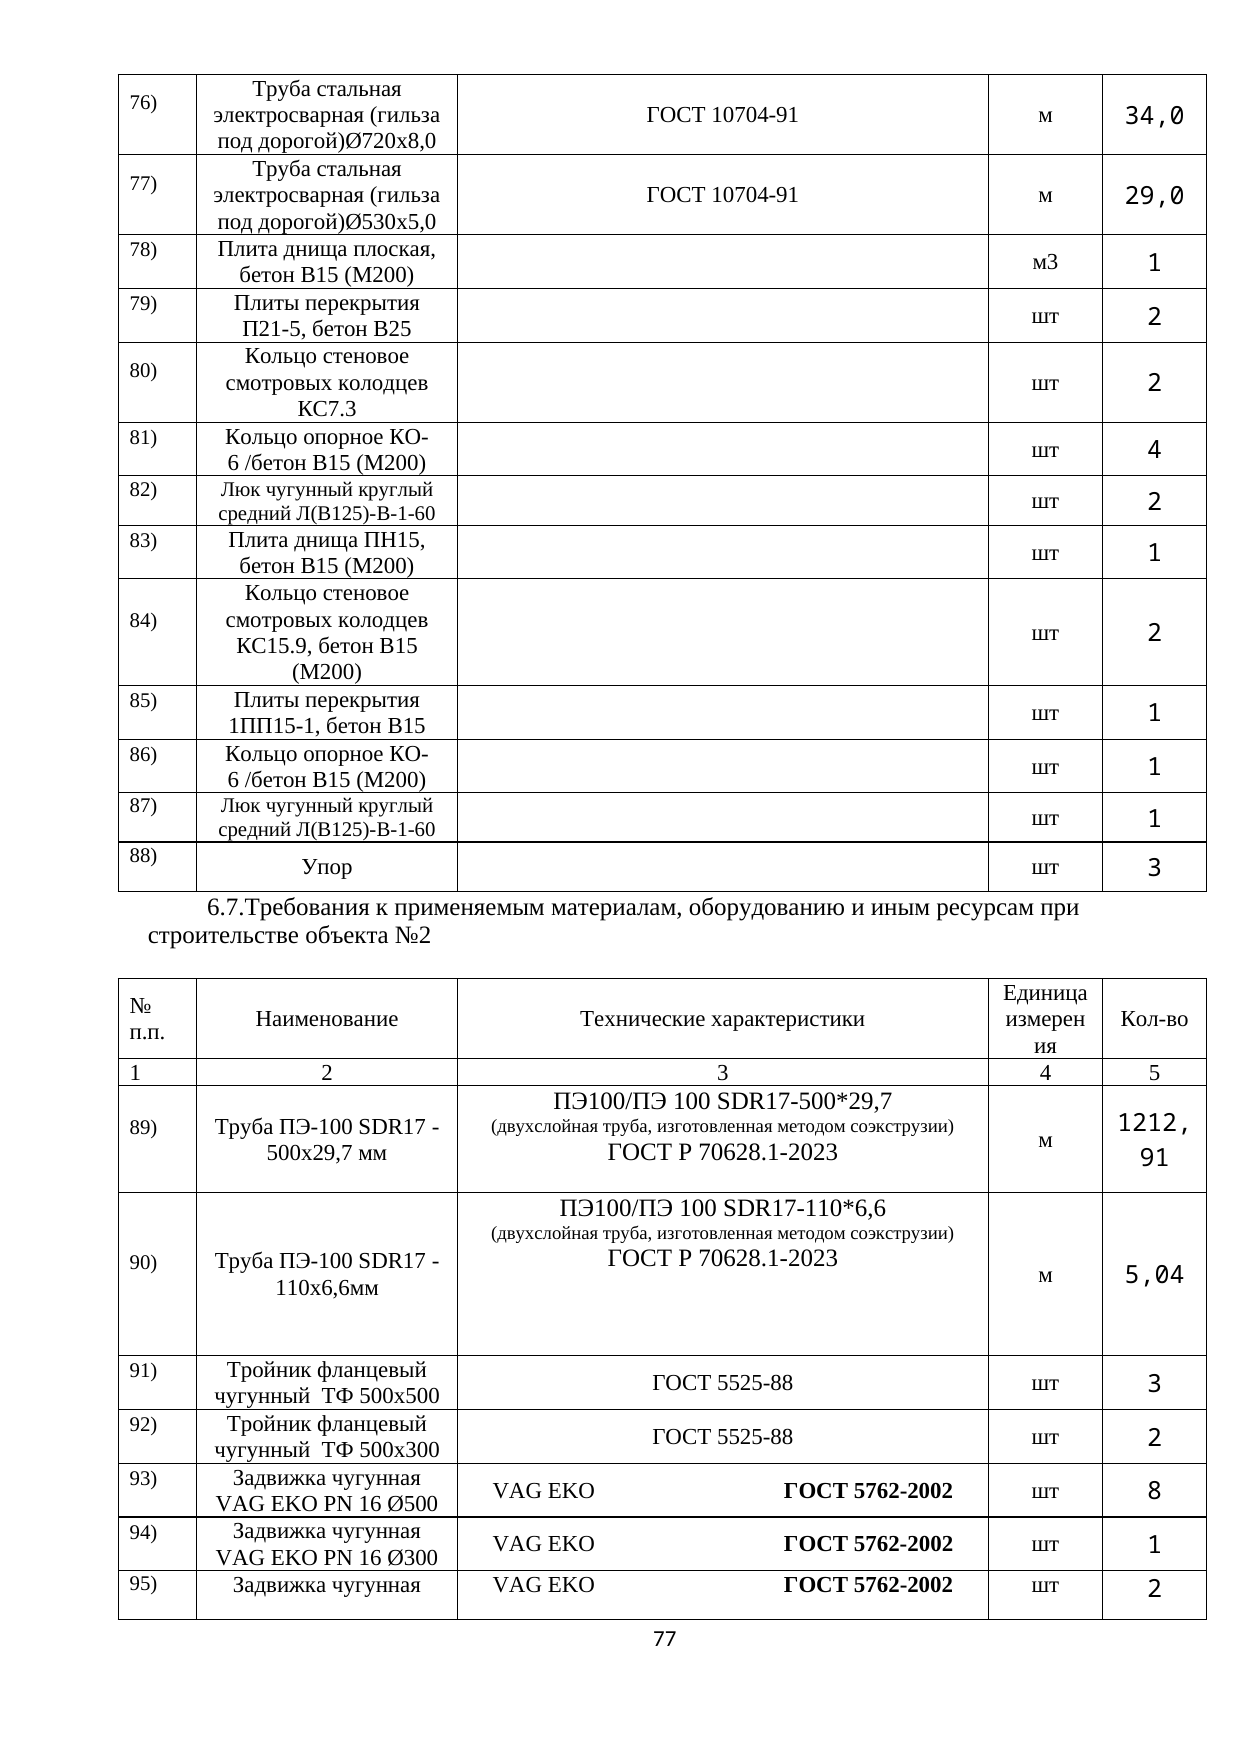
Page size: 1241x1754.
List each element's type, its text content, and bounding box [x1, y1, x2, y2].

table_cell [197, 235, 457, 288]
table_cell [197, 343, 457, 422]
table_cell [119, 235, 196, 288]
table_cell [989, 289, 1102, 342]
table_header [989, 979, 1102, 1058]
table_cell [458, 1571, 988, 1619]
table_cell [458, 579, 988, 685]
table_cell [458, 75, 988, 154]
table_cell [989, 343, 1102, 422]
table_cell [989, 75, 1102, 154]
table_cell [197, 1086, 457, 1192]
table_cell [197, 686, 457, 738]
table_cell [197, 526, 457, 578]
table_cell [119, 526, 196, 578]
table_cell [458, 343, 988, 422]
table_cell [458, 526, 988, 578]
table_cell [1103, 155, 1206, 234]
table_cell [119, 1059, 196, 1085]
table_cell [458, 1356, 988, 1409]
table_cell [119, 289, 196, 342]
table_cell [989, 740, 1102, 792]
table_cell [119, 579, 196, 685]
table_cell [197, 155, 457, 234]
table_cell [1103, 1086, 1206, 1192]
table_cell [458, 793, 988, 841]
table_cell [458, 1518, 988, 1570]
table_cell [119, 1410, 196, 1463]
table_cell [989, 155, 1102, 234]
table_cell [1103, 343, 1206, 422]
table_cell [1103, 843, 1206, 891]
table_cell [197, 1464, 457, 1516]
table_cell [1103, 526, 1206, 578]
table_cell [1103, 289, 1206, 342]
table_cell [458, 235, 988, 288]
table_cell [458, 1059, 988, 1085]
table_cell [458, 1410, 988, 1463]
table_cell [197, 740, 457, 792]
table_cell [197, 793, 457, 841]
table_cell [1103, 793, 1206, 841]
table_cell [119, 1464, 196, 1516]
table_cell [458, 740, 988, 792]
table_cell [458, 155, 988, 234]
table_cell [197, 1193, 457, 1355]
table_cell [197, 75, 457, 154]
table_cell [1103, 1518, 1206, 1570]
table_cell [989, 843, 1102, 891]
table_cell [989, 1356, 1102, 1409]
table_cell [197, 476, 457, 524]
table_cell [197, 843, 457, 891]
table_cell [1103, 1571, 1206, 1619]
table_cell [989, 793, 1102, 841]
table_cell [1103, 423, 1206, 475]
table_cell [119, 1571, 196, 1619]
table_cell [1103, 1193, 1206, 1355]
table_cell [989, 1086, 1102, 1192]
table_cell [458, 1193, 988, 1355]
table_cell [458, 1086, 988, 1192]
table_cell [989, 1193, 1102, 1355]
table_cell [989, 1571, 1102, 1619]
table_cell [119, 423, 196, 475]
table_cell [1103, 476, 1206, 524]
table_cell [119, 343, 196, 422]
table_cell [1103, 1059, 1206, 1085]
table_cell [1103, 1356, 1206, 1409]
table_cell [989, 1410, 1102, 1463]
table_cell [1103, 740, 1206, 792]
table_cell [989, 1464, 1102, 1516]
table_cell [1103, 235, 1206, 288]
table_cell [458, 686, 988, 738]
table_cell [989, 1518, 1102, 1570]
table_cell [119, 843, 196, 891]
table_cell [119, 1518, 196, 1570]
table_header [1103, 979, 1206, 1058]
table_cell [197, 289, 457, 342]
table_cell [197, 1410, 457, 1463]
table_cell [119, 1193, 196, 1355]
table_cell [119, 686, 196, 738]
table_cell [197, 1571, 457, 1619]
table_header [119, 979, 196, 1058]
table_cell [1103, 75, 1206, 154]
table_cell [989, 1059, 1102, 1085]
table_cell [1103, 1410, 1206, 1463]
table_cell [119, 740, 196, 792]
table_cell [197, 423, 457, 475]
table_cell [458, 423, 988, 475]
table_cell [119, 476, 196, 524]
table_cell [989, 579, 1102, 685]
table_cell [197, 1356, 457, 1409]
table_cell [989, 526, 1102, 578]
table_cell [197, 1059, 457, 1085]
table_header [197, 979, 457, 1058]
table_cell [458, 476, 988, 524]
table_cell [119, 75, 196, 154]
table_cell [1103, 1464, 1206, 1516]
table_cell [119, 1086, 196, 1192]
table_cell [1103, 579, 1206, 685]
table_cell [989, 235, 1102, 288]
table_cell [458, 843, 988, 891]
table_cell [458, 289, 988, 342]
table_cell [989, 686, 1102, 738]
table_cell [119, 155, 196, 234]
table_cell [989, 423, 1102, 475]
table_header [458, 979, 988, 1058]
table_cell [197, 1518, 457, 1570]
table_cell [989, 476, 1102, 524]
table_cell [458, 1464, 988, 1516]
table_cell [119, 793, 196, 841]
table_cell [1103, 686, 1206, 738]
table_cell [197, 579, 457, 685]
text 6.7.Требования к применяемым материалам, оборудованию и иным ресурсам при строительстве объекта №2 [148, 892, 1181, 949]
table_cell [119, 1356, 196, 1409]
